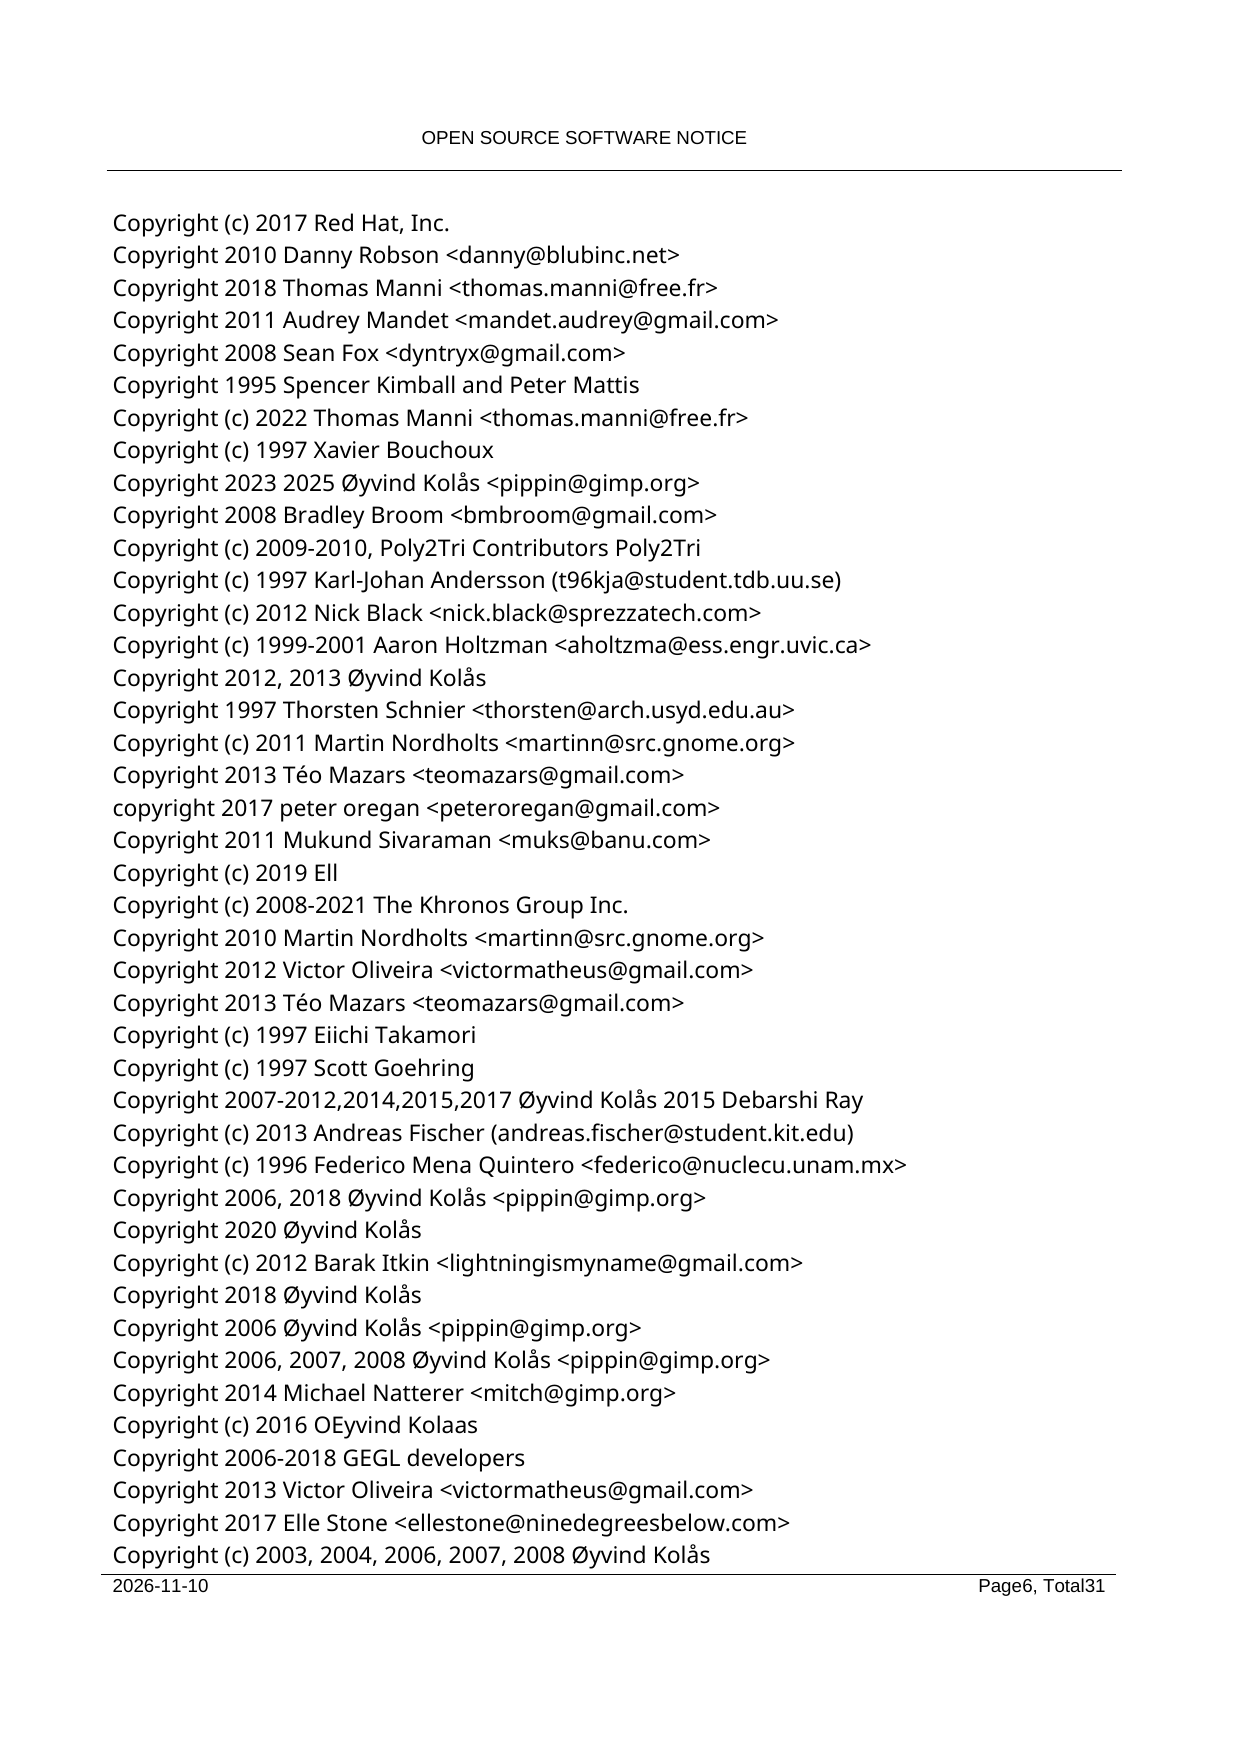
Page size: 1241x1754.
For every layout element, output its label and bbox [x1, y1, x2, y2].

text [112, 206, 1128, 1571]
